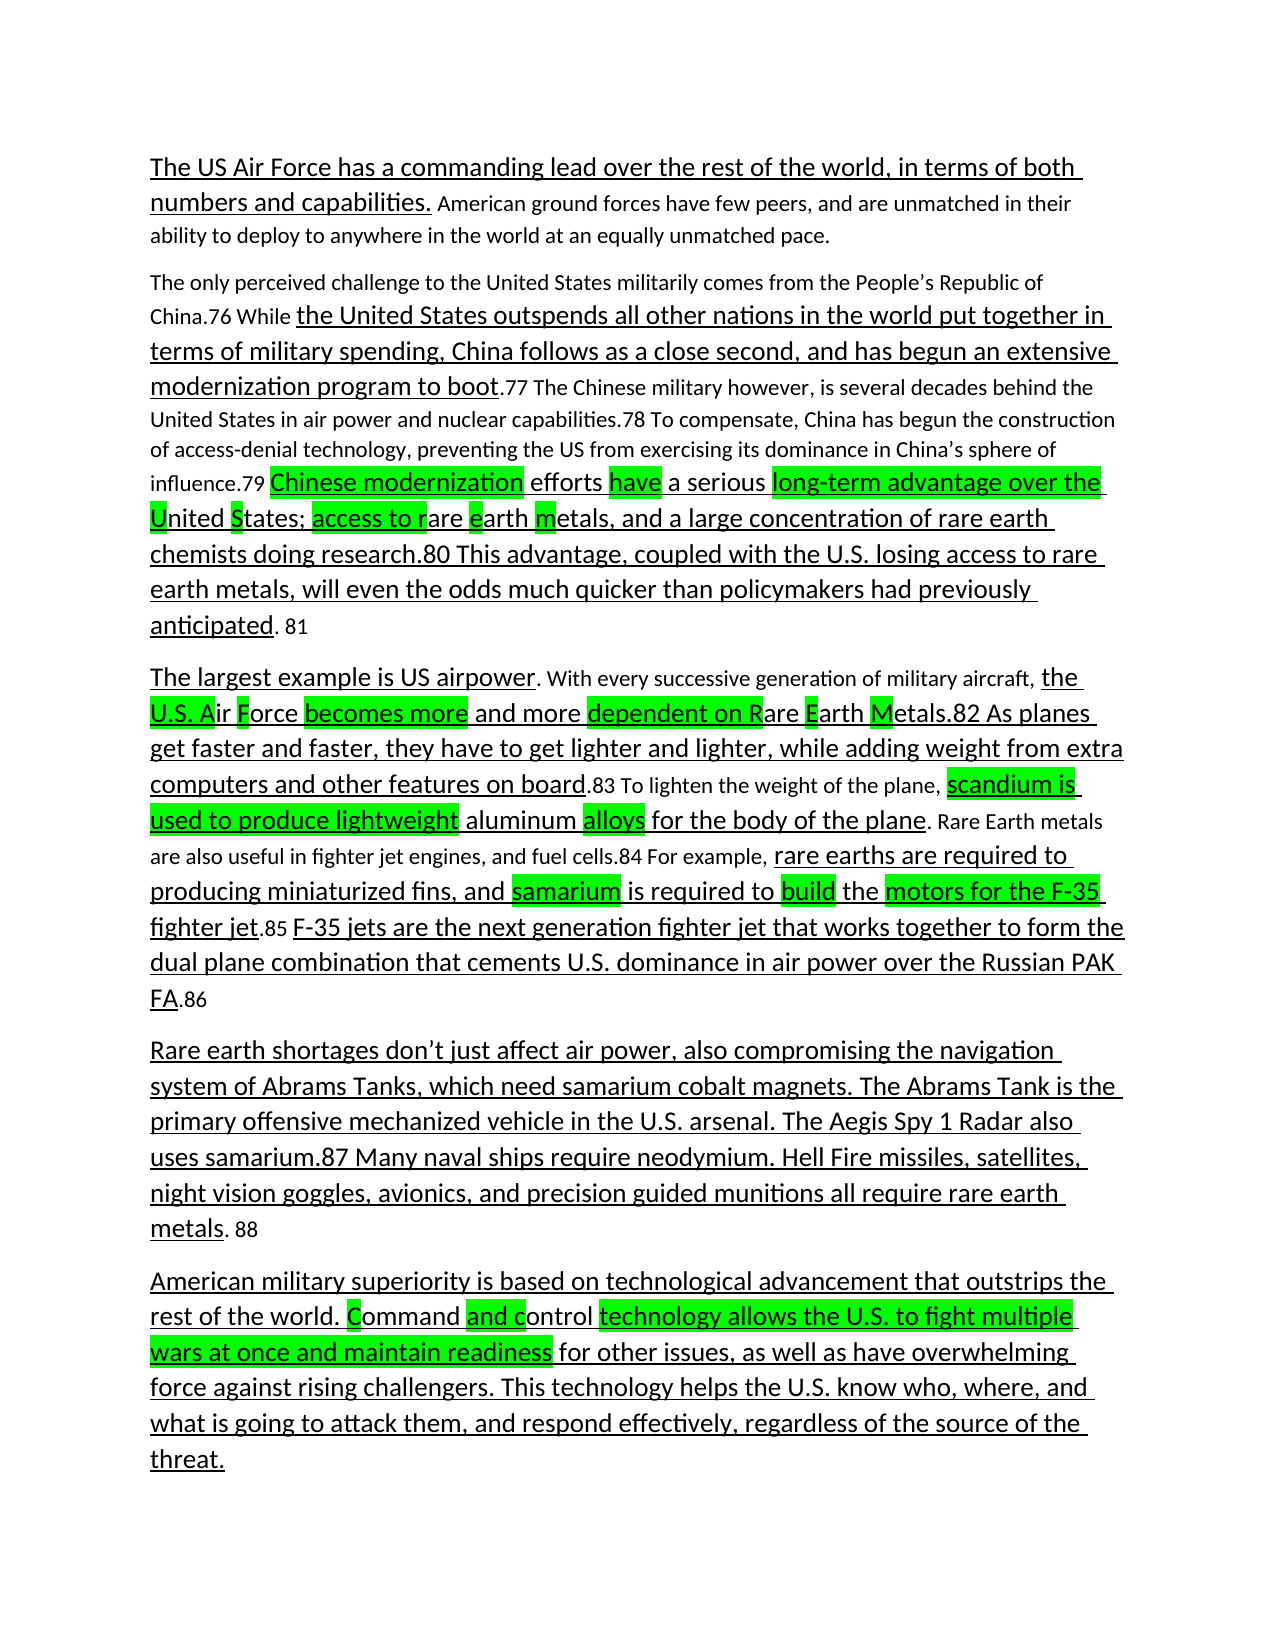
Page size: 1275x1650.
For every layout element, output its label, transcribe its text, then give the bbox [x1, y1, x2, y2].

text Rare earth shortages don’t just affect air power, also compromising the navigation system of Abrams Tanks, which need samarium cobalt magnets. The Abrams Tank is the primary offensive mechanized vehicle in the U.S. arsenal. The Aegis Spy 1 Radar also uses samarium.87 Many naval ships require neodymium. Hell Fire missiles, satellites, night vision goggles, avionics, and precision guided munitions all require rare earth metals. 88 [150, 1033, 1125, 1244]
text The largest example is US airpower. With every successive generation of military aircraft, the U.S. Air Force becomes more and more dependent on Rare Earth Metals.82 As planes get faster and faster, they have to get lighter and lighter, while adding weight from extra computers and other features on board.83 To lighten the weight of the plane, scandium is used to produce lightweight aluminum alloys for the body of the plane. Rare Earth metals are also useful in fighter jet engines, and fuel cells.84 For example, rare earths are required to producing miniaturized fins, and samarium is required to build the motors for the F-35 fighter jet.85 F-35 jets are the next generation fighter jet that works together to form the dual plane combination that cements U.S. dominance in air power over the Russian PAK FA.86 [150, 660, 1125, 1014]
text The only perceived challenge to the United States militarily comes from the People’s Republic of China.76 While the United States outspends all other nations in the world put together in terms of military spending, China follows as a close second, and has begun an extensive modernization program to boot.77 The Chinese military however, is several decades behind the United States in air power and nuclear capabilities.78 To compensate, China has begun the construction of access-denial technology, preventing the US from exercising its dominance in China’s sphere of influence.79 Chinese modernization efforts have a serious long-term advantage over the United States; access to rare earth metals, and a large concentration of rare earth chemists doing research.80 This advantage, coupled with the U.S. losing access to rare earth metals, will even the odds much quicker than policymakers had previously anticipated. 81 [150, 268, 1125, 641]
text American military superiority is based on technological advancement that outstrips the rest of the world. Command and control technology allows the U.S. to fight multiple wars at once and maintain readiness for other issues, as well as have overwhelming force against rising challengers. This technology helps the U.S. know who, where, and what is going to attack them, and respond effectively, regardless of the source of the threat. [150, 1264, 1125, 1475]
text The US Air Force has a commanding lead over the rest of the world, in terms of both numbers and capabilities. American ground forces have few peers, and are unmatched in their ability to deploy to anywhere in the world at an equally unmatched pace. [150, 150, 1125, 249]
